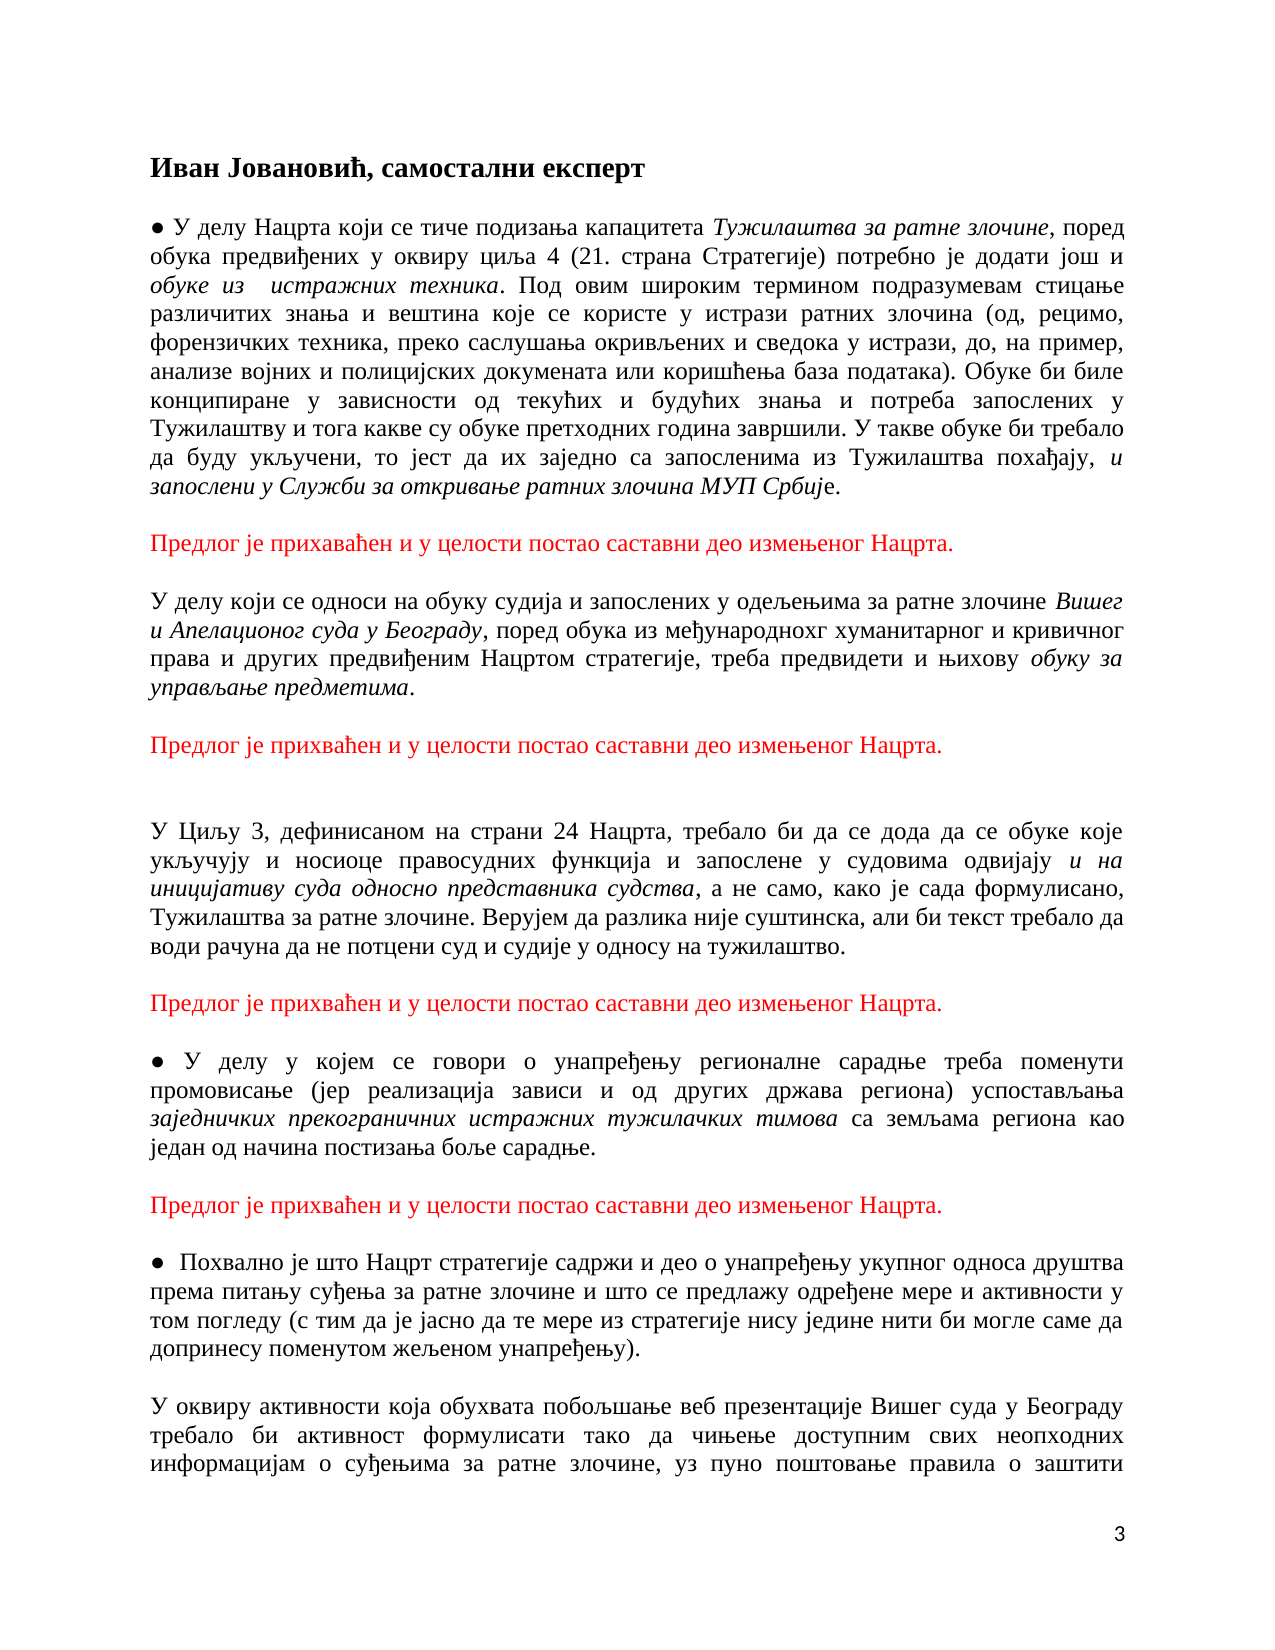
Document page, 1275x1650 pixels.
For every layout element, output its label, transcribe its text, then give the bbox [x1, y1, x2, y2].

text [150, 1391, 1125, 1477]
text Предлог је прихаваћен и у целости постао саставни део измењеног Нацрта. [150, 528, 1125, 557]
text ● У делу Нацрта који се тиче подизања капацитета Тужилаштва за ратне злочине, поред обука предвиђених у оквиру циља 4 (21. страна Стратегије) потребно је додати још и обуке из истражних техника. Под овим широким термином подразумевам стицање различитих знања и вештина које се користе у истрази ратних злочина (од, рецимо, форензичких техника, преко саслушања окривљених и сведока у истрази, до, на пример, анализе војних и полицијских докумената или коришћења база података). Обуке би биле конципиране у зависности од текућих и будућих знања и потреба запослених у Тужилаштву и тога какве су обуке претходних година завршили. У такве обуке би требало да буду укључени, то јест да их заједно са запосленима из Тужилаштва похађају, и запослени у Служби за откривање ратних злочина МУП Србије. [150, 212, 1125, 500]
text У делу који се односи на обуку судија и запослених у одељењима за ратне злочине Вишег и Апелационог суда у Београду, поред обука из међународнохг хуманитарног и кривичног права и других предвиђеним Нацртом стратегије, треба предвидети и њихову обуку за управљање предметима. [150, 586, 1125, 701]
text У Циљу 3, дефинисаном на страни 24 Нацрта, требало би да се дода да се обуке које укључују и носиоце правосудних функција и запослене у судовима одвијају и на иницијативу суда односно представника судства, а не само, како је сада формулисано, Тужилаштва за ратне злочине. Верујем да разлика није суштинска, али би текст требало да води рачуна да не потцени суд и судије у односу на тужилаштво. [150, 816, 1125, 960]
text Предлог је прихваћен и у целости постао саставни део измењеног Нацрта. [150, 988, 1125, 1017]
text ● У делу у којем се говори о унапређењу регионалне сарадње треба поменути промовисање (јер реализација зависи и од других држава региона) успостављања заједничких прекограничних истражних тужилачких тимова са земљама региона као један од начина постизања боље сарадње. [150, 1046, 1125, 1161]
text Предлог је прихваћен и у целости постао саставни део измењеног Нацрта. [150, 1190, 1125, 1218]
text Иван Јовановић, самостални експерт [150, 150, 1125, 183]
text Предлог је прихваћен и у целости постао саставни део измењеног Нацрта. [150, 730, 1125, 758]
text ● Похвално је што Нацрт стратегије садржи и део о унапређењу укупног односа друштва према питању суђења за ратне злочине и што се предлажу одређене мере и активности у том погледу (с тим да је јасно да те мере из стратегије нису једине нити би могле саме да допринесу поменутом жељеном унапређењу). [150, 1247, 1125, 1362]
